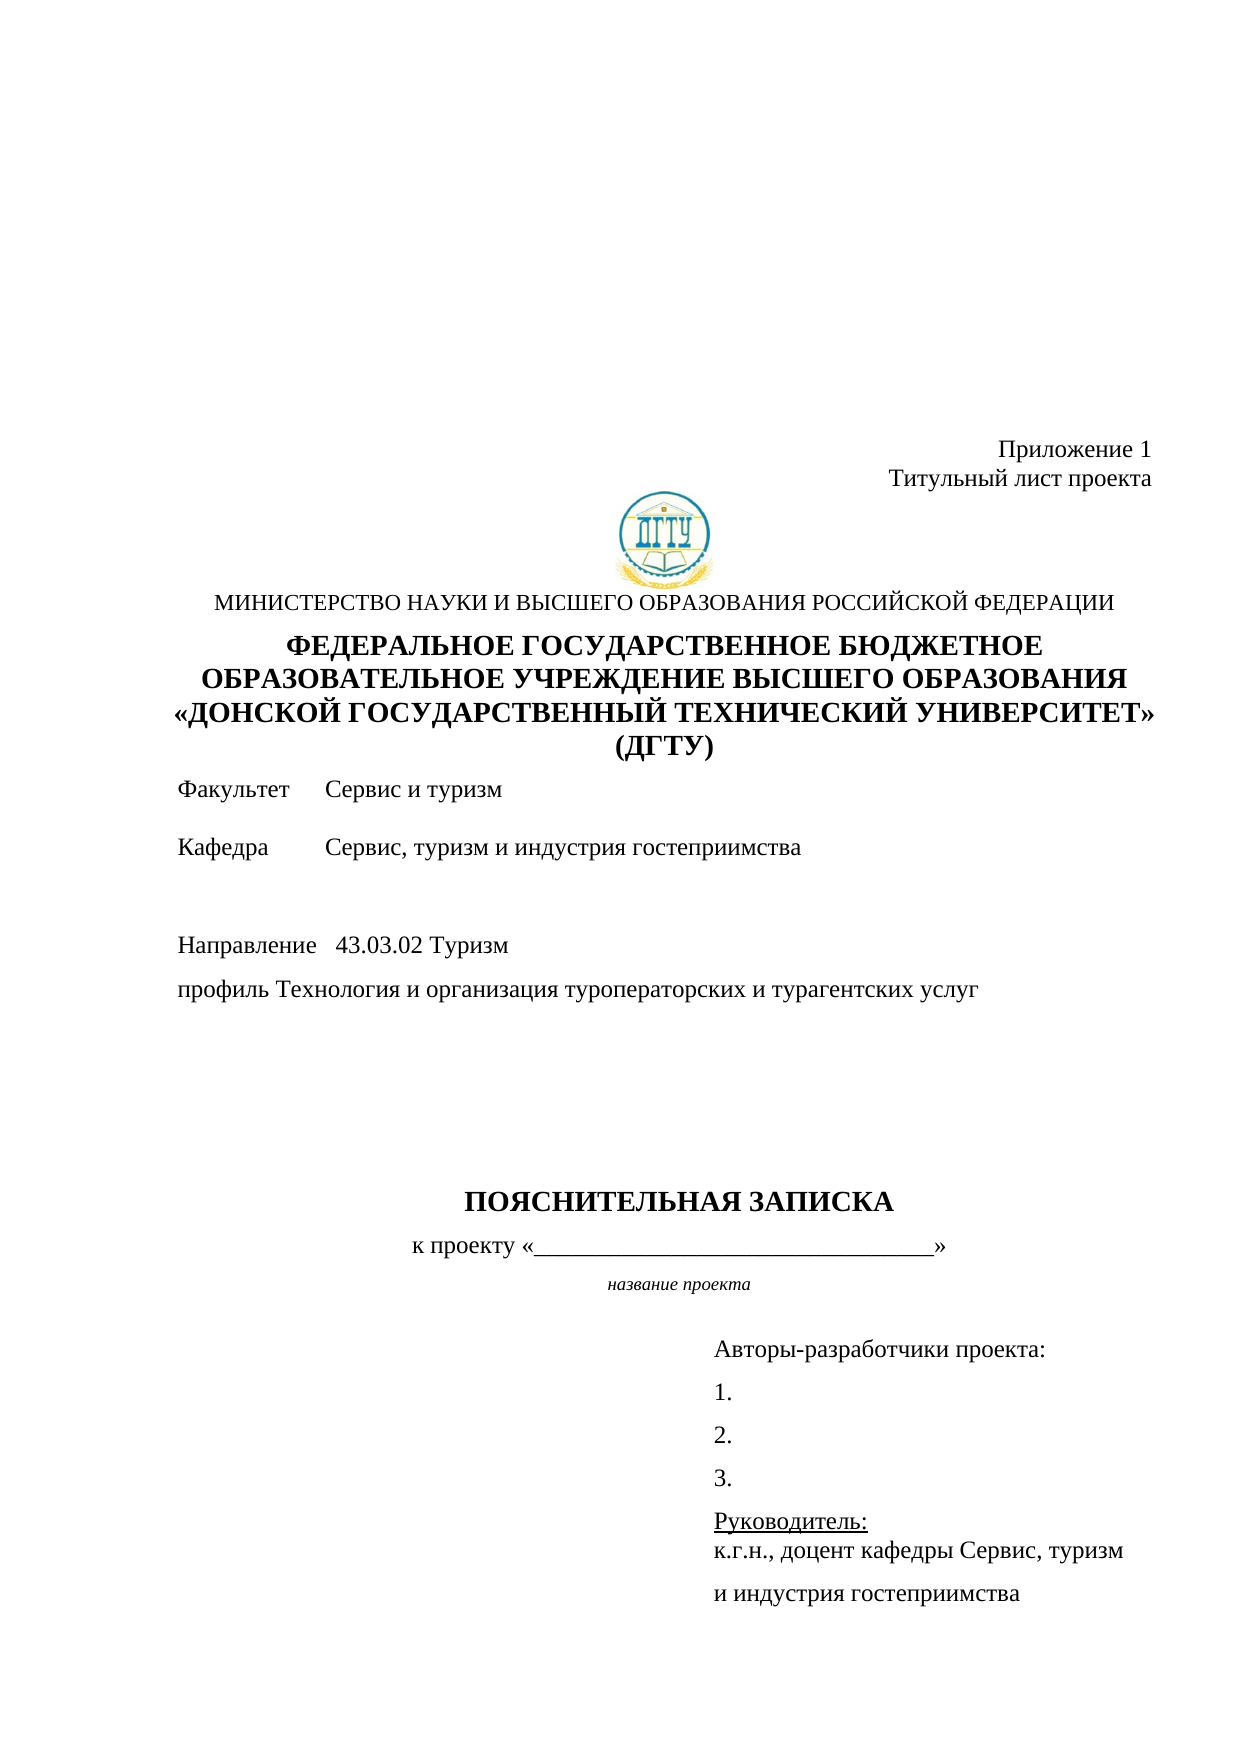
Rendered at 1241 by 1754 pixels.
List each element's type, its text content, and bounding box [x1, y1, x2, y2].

text ПОЯСНИТЕЛЬНАЯ ЗАПИСКА [207, 1184, 1152, 1217]
text Титульный лист проекта [177, 463, 1152, 492]
text ФЕДЕРАЛЬНОЕ ГОСУДАРСТВЕННОЕ БЮДЖЕТНОЕ [177, 628, 1152, 661]
text Кафедра Сервис, туризм и индустрия гостеприимства [177, 832, 1152, 861]
text Приложение 1 [177, 434, 1152, 463]
text профиль Технология и организация туроператорских и турагентских услуг [177, 974, 1152, 1002]
text (ДГТУ) [177, 728, 1152, 762]
text МИНИСТЕРСТВО НАУКИ И ВЫСШЕГО ОБРАЗОВАНИЯ РОССИЙСКОЙ ФЕДЕРАЦИИ [177, 589, 1152, 615]
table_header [702, 1334, 1152, 1621]
text ОБРАЗОВАТЕЛЬНОЕ УЧРЕЖДЕНИЕ ВЫСШЕГО ОБРАЗОВАНИЯ «ДОНСКОЙ ГОСУДАРСТВЕННЫЙ ТЕХНИЧЕСКИЙ УНИВЕРСИТЕТ» [162, 661, 1167, 728]
text Направление 43.03.02 Туризм [177, 931, 1152, 959]
text к проекту «________________________________» [207, 1230, 1152, 1258]
picture [615, 491, 713, 589]
text название проекта [207, 1273, 1152, 1294]
text Факультет Сервис и туризм [177, 774, 1152, 803]
